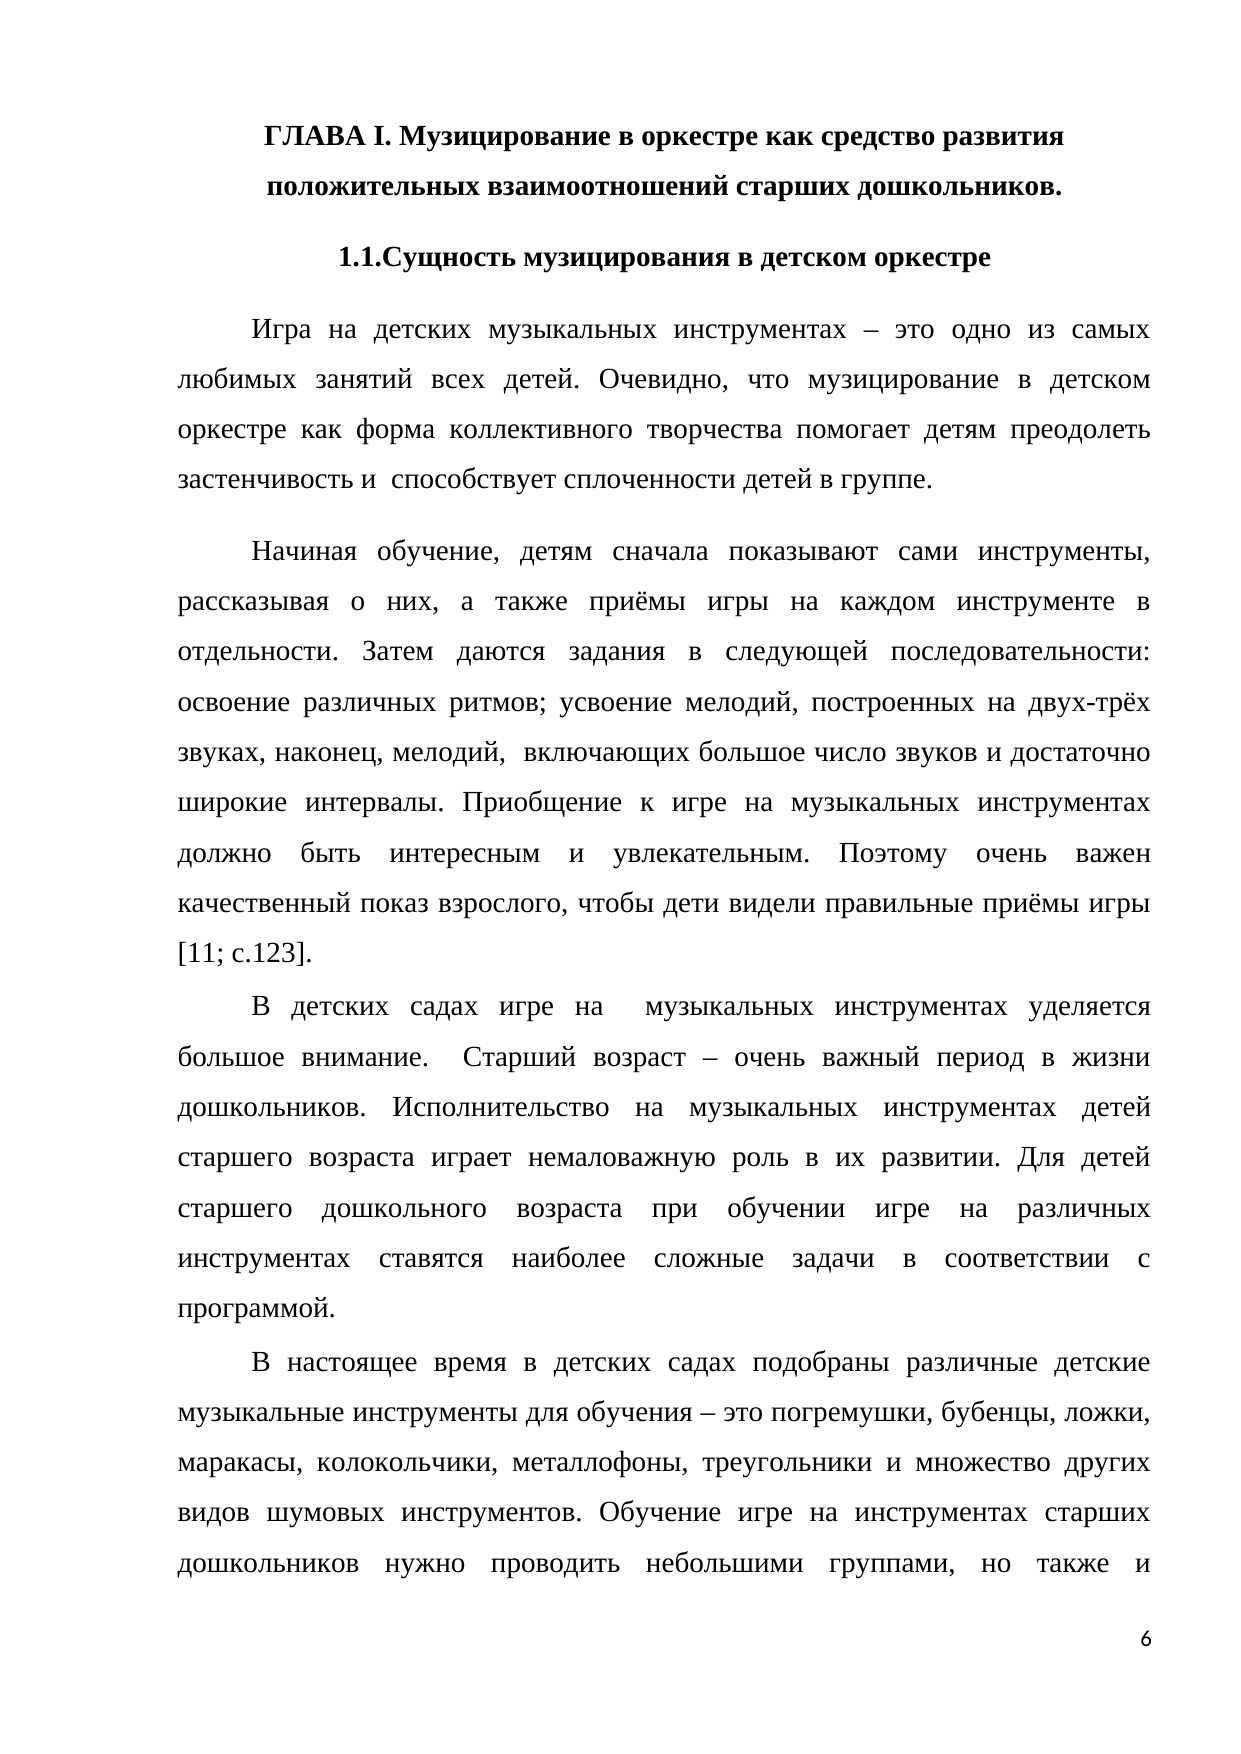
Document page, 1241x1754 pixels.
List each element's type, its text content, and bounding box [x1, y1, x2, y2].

text 1.1.Сущность музицирования в детском оркестре [177, 239, 1152, 273]
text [177, 1344, 1152, 1578]
text ГЛАВА I. Музицирование в оркестре как средство развития положительных взаимоотношений старших дошкольников. [177, 118, 1152, 202]
text Игра на детских музыкальных инструментах – это одно из самых любимых занятий всех детей. Очевидно, что музицирование в детском оркестре как форма коллективного творчества помогает детям преодолеть застенчивость и способствует сплоченности детей в группе. [177, 311, 1152, 495]
text В детских садах игре на музыкальных инструментах уделяется большое внимание. Старший возраст – очень важный период в жизни дошкольников. Исполнительство на музыкальных инструментах детей старшего возраста играет немаловажную роль в их развитии. Для детей старшего дошкольного возраста при обучении игре на различных инструментах ставятся наиболее сложные задачи в соответствии с программой. [177, 988, 1152, 1324]
text Начиная обучение, детям сначала показывают сами инструменты, рассказывая о них, а также приёмы игры на каждом инструменте в отдельности. Затем даются задания в следующей последовательности: освоение различных ритмов; усвоение мелодий, построенных на двух-трёх звуках, наконец, мелодий, включающих большое число звуков и достаточно широкие интервалы. Приобщение к игре на музыкальных инструментах должно быть интересным и увлекательным. Поэтому очень важен качественный показ взрослого, чтобы дети видели правильные приёмы игры [11; с.123]. [177, 533, 1152, 969]
